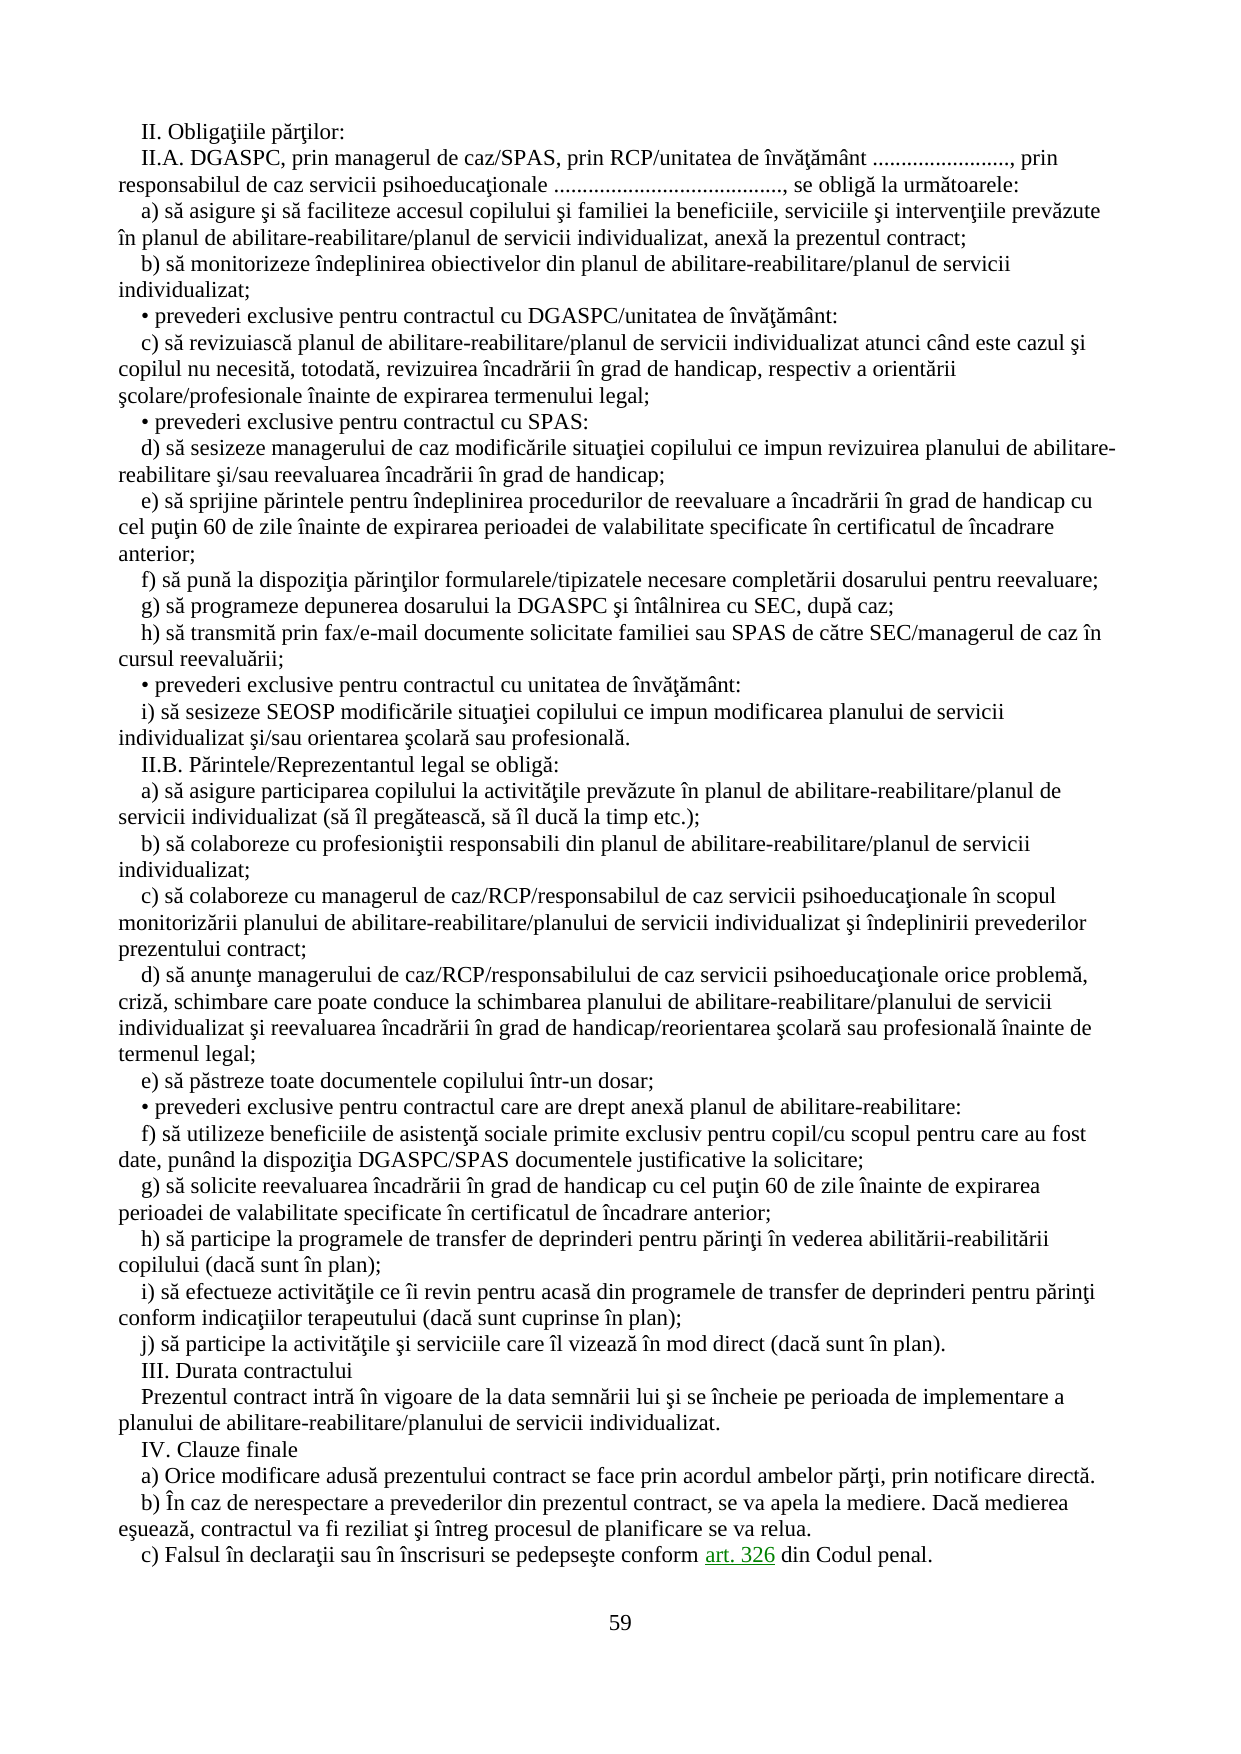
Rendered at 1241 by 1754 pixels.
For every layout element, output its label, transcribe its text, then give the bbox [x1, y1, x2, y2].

text b) În caz de nerespectare a prevederilor din prezentul contract, se va apela la mediere. Dacă medierea eşuează, contractul va fi reziliat şi întreg procesul de planificare se va relua. [118, 1488, 1122, 1541]
text g) să programeze depunerea dosarului la DGASPC şi întâlnirea cu SEC, după caz; [118, 592, 1122, 619]
text d) să anunţe managerului de caz/RCP/responsabilului de caz servicii psihoeducaţionale orice problemă, criză, schimbare care poate conduce la schimbarea planului de abilitare-reabilitare/planului de servicii individualizat şi reevaluarea încadrării în grad de handicap/reorientarea şcolară sau profesională înainte de termenul legal; [118, 961, 1122, 1067]
text h) să participe la programele de transfer de deprinderi pentru părinţi în vederea abilitării-reabilitării copilului (dacă sunt în plan); [118, 1225, 1122, 1278]
text IV. Clauze finale [118, 1436, 1122, 1462]
text b) să monitorizeze îndeplinirea obiectivelor din planul de abilitare-reabilitare/planul de servicii individualizat; [118, 250, 1122, 303]
text a) să asigure şi să faciliteze accesul copilului şi familiei la beneficiile, serviciile şi intervenţiile prevăzute în planul de abilitare-reabilitare/planul de servicii individualizat, anexă la prezentul contract; [118, 197, 1122, 250]
text j) să participe la activităţile şi serviciile care îl vizează în mod direct (dacă sunt în plan). [118, 1330, 1122, 1357]
text II.B. Părintele/Reprezentantul legal se obligă: [118, 751, 1122, 777]
text c) să revizuiască planul de abilitare-reabilitare/planul de servicii individualizat atunci când este cazul şi copilul nu necesită, totodată, revizuirea încadrării în grad de handicap, respectiv a orientării şcolare/profesionale înainte de expirarea termenului legal; [118, 329, 1122, 408]
text f) să pună la dispoziţia părinţilor formularele/tipizatele necesare completării dosarului pentru reevaluare; [118, 566, 1122, 592]
text i) să sesizeze SEOSP modificările situaţiei copilului ce impun modificarea planului de servicii individualizat şi/sau orientarea şcolară sau profesională. [118, 698, 1122, 751]
text e) să păstreze toate documentele copilului într-un dosar; [118, 1067, 1122, 1093]
text a) Orice modificare adusă prezentului contract se face prin acordul ambelor părţi, prin notificare directă. [118, 1462, 1122, 1488]
text b) să colaboreze cu profesioniştii responsabili din planul de abilitare-reabilitare/planul de servicii individualizat; [118, 830, 1122, 882]
text c) să colaboreze cu managerul de caz/RCP/responsabilul de caz servicii psihoeducaţionale în scopul monitorizării planului de abilitare-reabilitare/planului de servicii individualizat şi îndeplinirii prevederilor prezentului contract; [118, 882, 1122, 961]
text III. Durata contractului [118, 1357, 1122, 1383]
text g) să solicite reevaluarea încadrării în grad de handicap cu cel puţin 60 de zile înainte de expirarea perioadei de valabilitate specificate în certificatul de încadrare anterior; [118, 1172, 1122, 1225]
text i) să efectueze activităţile ce îi revin pentru acasă din programele de transfer de deprinderi pentru părinţi conform indicaţiilor terapeutului (dacă sunt cuprinse în plan); [118, 1278, 1122, 1330]
text Prezentul contract intră în vigoare de la data semnării lui şi se încheie pe perioada de implementare a planului de abilitare-reabilitare/planului de servicii individualizat. [118, 1383, 1122, 1436]
text II.A. DGASPC, prin managerul de caz/SPAS, prin RCP/unitatea de învăţământ ........................, prin responsabilul de caz servicii psihoeducaţionale ........................................, se obligă la următoarele: [118, 144, 1122, 197]
text • prevederi exclusive pentru contractul care are drept anexă planul de abilitare-reabilitare: [118, 1093, 1122, 1119]
text II. Obligaţiile părţilor: [118, 118, 1122, 144]
text • prevederi exclusive pentru contractul cu DGASPC/unitatea de învăţământ: [118, 303, 1122, 329]
text f) să utilizeze beneficiile de asistenţă sociale primite exclusiv pentru copil/cu scopul pentru care au fost date, punând la dispoziţia DGASPC/SPAS documentele justificative la solicitare; [118, 1119, 1122, 1172]
text • prevederi exclusive pentru contractul cu SPAS: [118, 408, 1122, 434]
text c) Falsul în declaraţii sau în înscrisuri se pedepseşte conform art. 326 din Codul penal. [118, 1541, 1122, 1568]
text d) să sesizeze managerului de caz modificările situaţiei copilului ce impun revizuirea planului de abilitare-reabilitare şi/sau reevaluarea încadrării în grad de handicap; [118, 434, 1122, 487]
text • prevederi exclusive pentru contractul cu unitatea de învăţământ: [118, 672, 1122, 698]
text a) să asigure participarea copilului la activităţile prevăzute în planul de abilitare-reabilitare/planul de servicii individualizat (să îl pregătească, să îl ducă la timp etc.); [118, 777, 1122, 830]
text e) să sprijine părintele pentru îndeplinirea procedurilor de reevaluare a încadrării în grad de handicap cu cel puţin 60 de zile înainte de expirarea perioadei de valabilitate specificate în certificatul de încadrare anterior; [118, 487, 1122, 566]
text h) să transmită prin fax/e-mail documente solicitate familiei sau SPAS de către SEC/managerul de caz în cursul reevaluării; [118, 619, 1122, 672]
